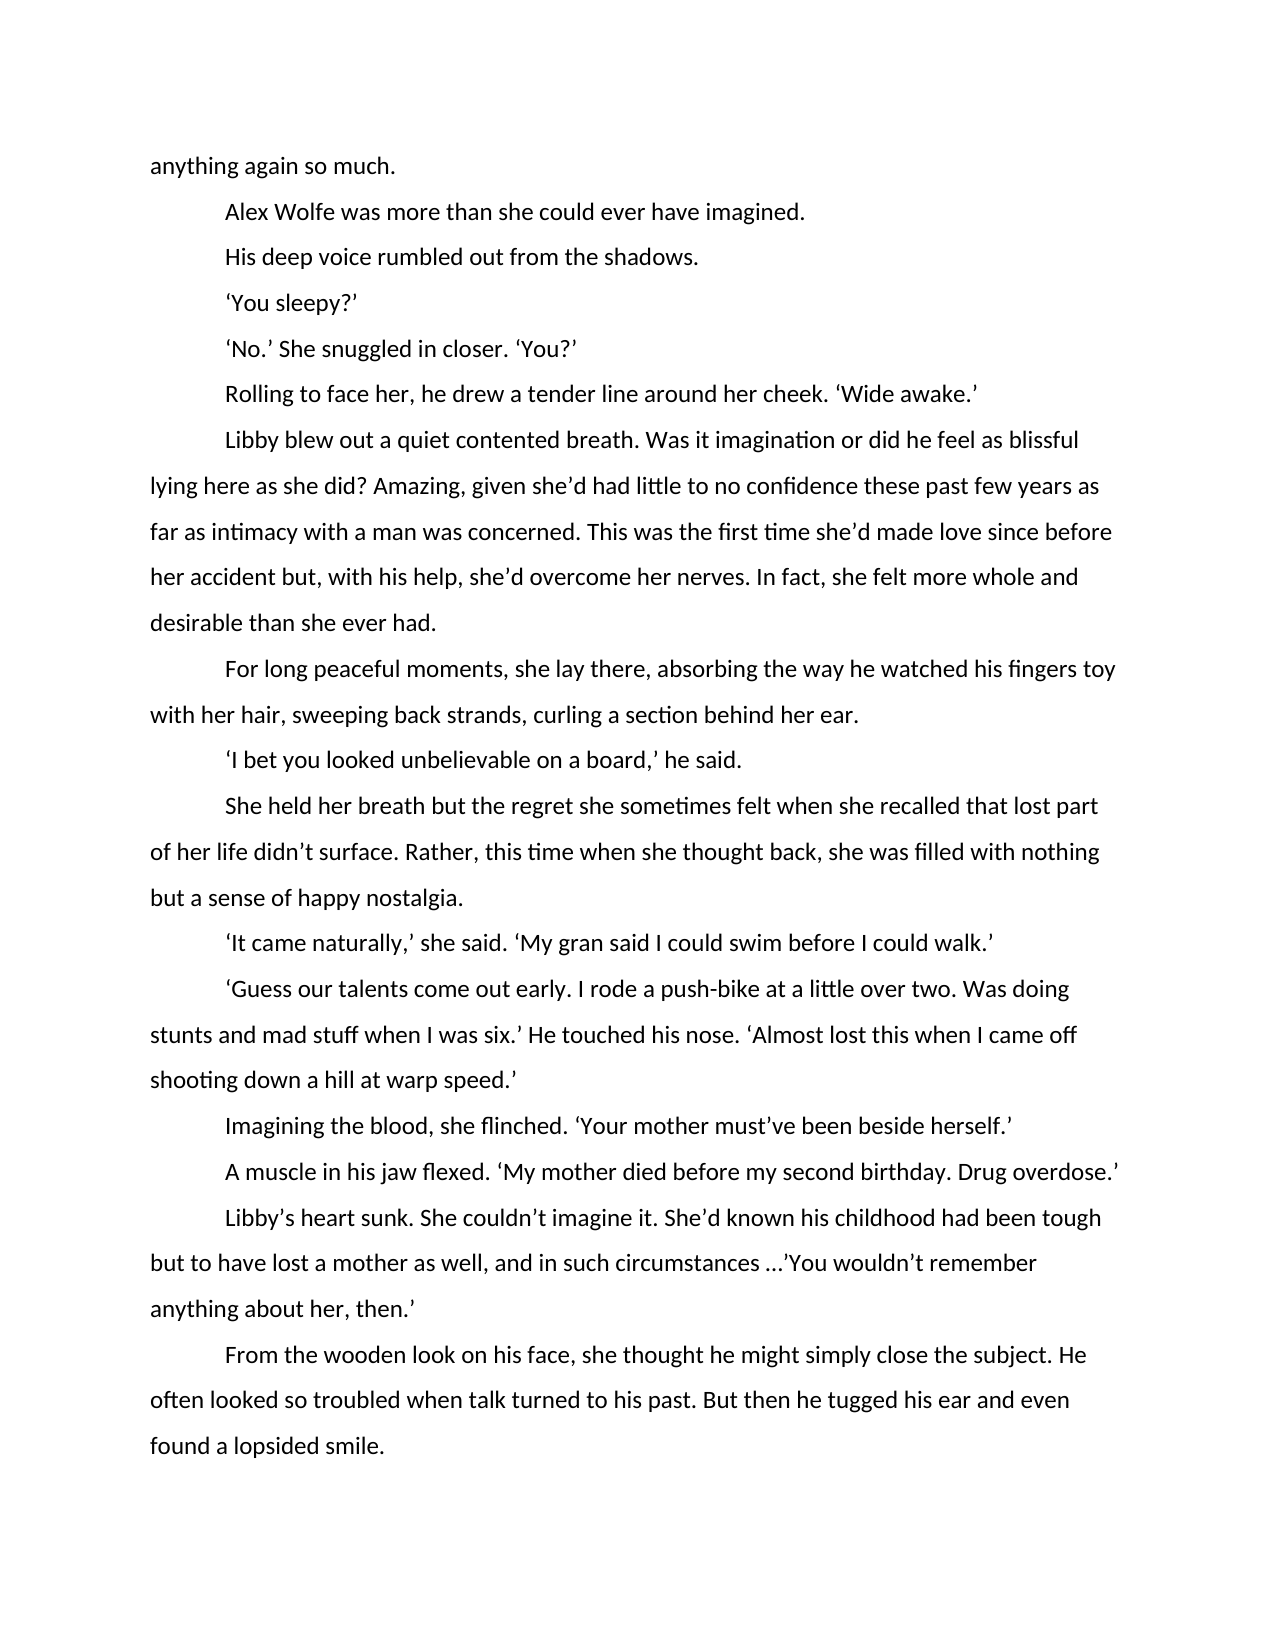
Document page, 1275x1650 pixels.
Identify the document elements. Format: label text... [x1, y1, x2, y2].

text Libby blew out a quiet contented breath. Was it imagination or did he feel as blissful lying here as she did? Amazing, given she’d had little to no confidence these past few years as far as intimacy with a man was concerned. This was the first time she’d made love since before her accident but, with his help, she’d overcome her nerves. In fact, she felt more whole and desirable than she ever had. [150, 424, 1125, 638]
text Libby’s heart sunk. She couldn’t imagine it. She’d known his childhood had been tough but to have lost a mother as well, and in such circumstances …’You wouldn’t remember anything about her, then.’ [150, 1202, 1125, 1324]
text For long peaceful moments, she lay there, absorbing the way he watched his fingers toy with her hair, sweeping back strands, curling a section behind her ear. [150, 653, 1125, 729]
text His deep voice rumbled out from the shadows. [150, 241, 1125, 272]
text Imagining the blood, she flinched. ‘Your mother must’ve been beside herself.’ [150, 1110, 1125, 1141]
text From the wooden look on his face, she thought he might simply close the subject. He often looked so troubled when talk turned to his past. But then he tugged his ear and even found a lopsided smile. [150, 1339, 1125, 1461]
text ‘I bet you looked unbelievable on a board,’ he said. [150, 744, 1125, 775]
text ‘No.’ She snuggled in closer. ‘You?’ [150, 333, 1125, 363]
text ‘Guess our talents come out early. I rode a push-bike at a little over two. Was doing stunts and mad stuff when I was six.’ He touched his nose. ‘Almost lost this when I came off shooting down a hill at warp speed.’ [150, 973, 1125, 1095]
text She held her breath but the regret she sometimes felt when she recalled that lost part of her life didn’t surface. Rather, this time when she thought back, she was filled with nothing but a sense of happy nostalgia. [150, 790, 1125, 912]
text ‘It came naturally,’ she said. ‘My gran said I could swim before I could walk.’ [150, 927, 1125, 958]
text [150, 150, 1125, 181]
text ‘You sleepy?’ [150, 287, 1125, 318]
text A muscle in his jaw flexed. ‘My mother died before my second birthday. Drug overdose.’ [150, 1156, 1125, 1187]
text Alex Wolfe was more than she could ever have imagined. [150, 196, 1125, 226]
text Rolling to face her, he drew a tender line around her cheek. ‘Wide awake.’ [150, 379, 1125, 409]
